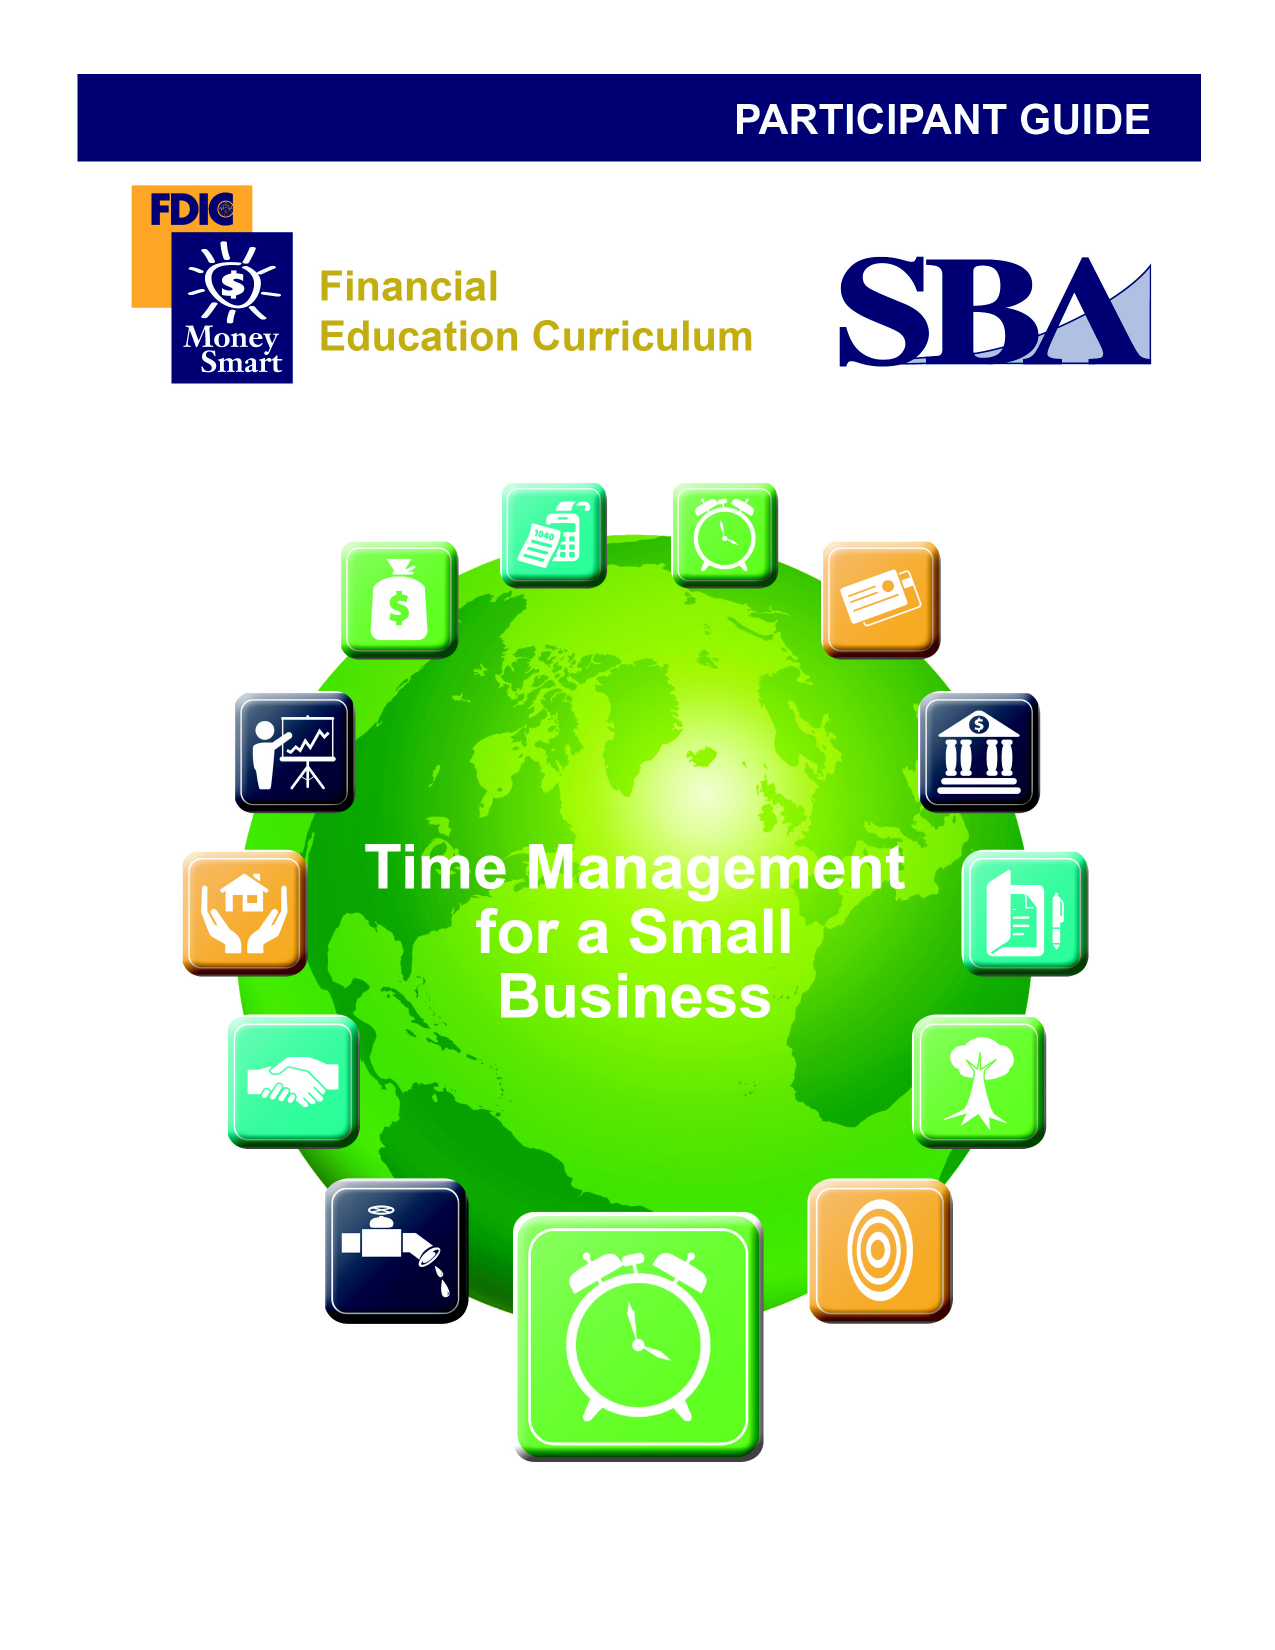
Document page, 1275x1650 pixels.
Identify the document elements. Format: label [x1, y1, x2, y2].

picture [75, 74, 1201, 1575]
